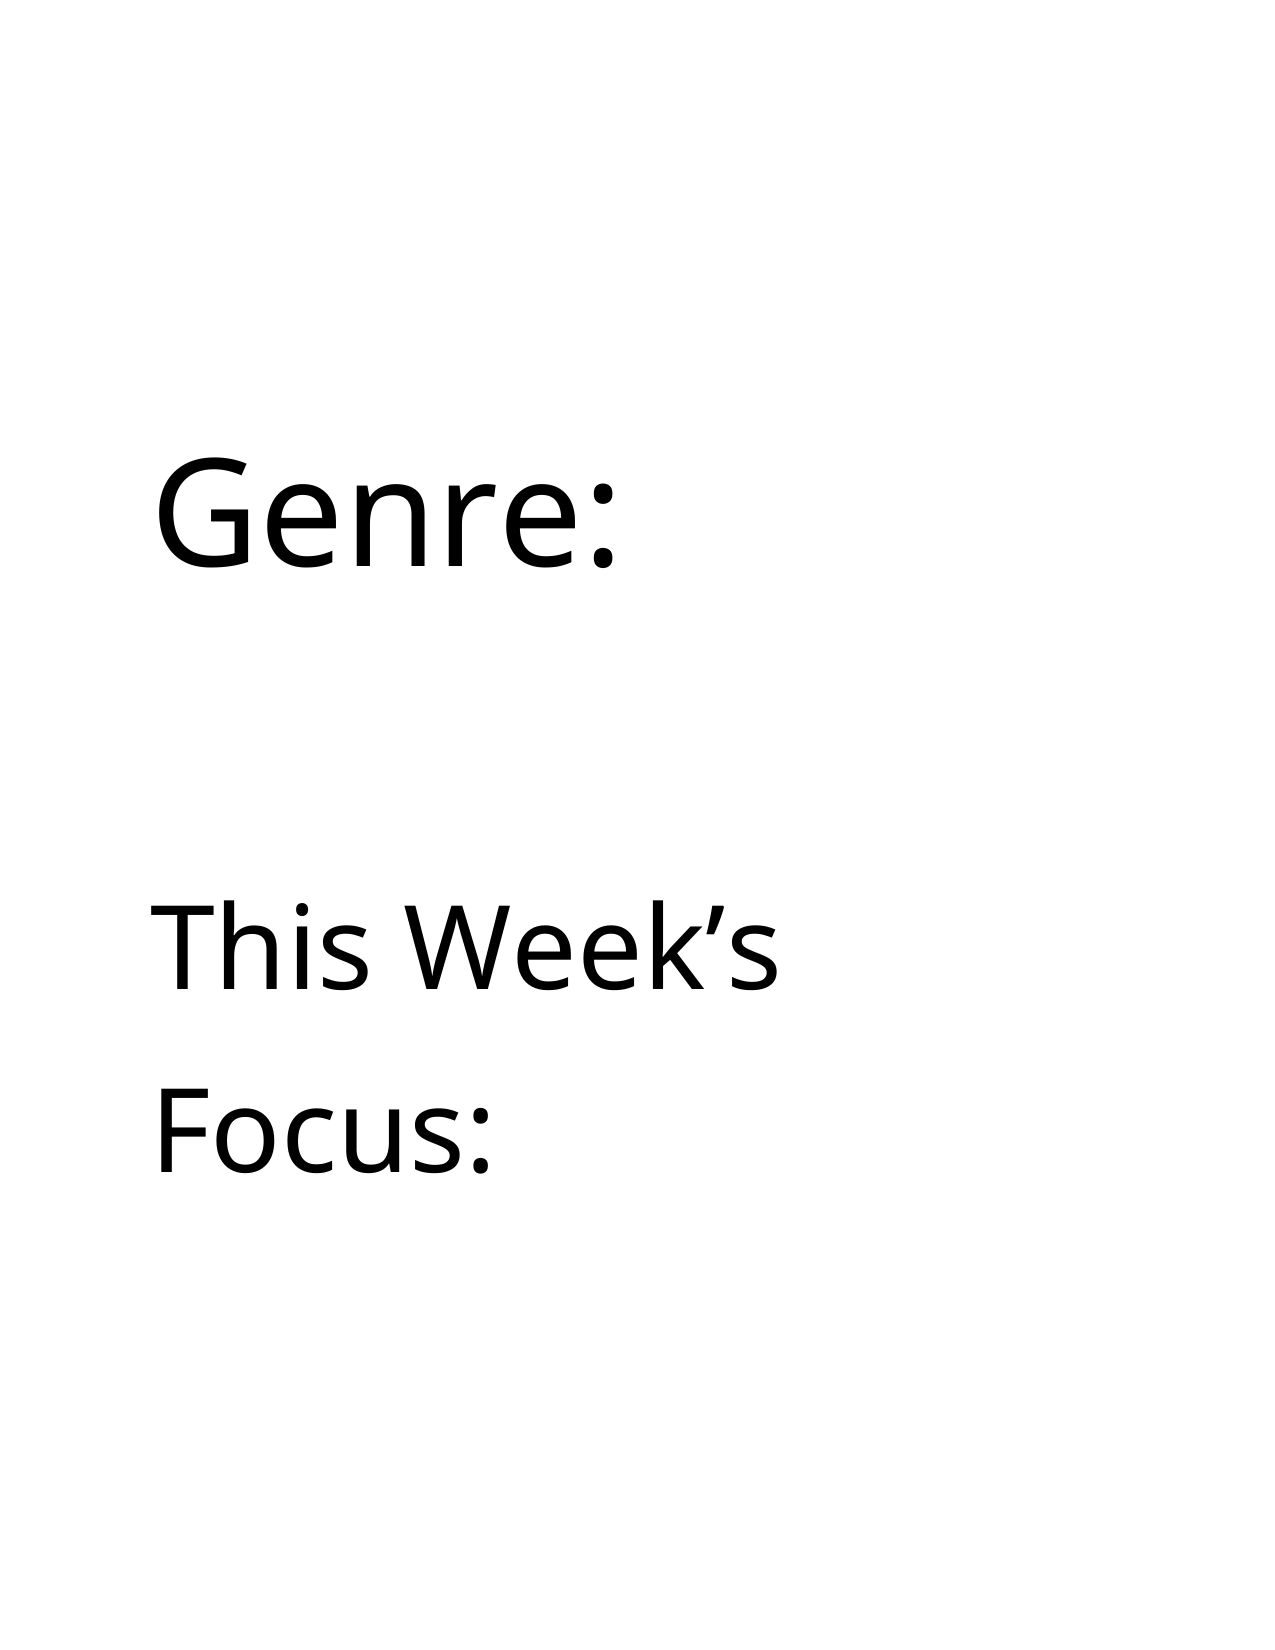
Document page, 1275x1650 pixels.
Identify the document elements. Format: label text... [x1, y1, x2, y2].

text This Week’s Focus: [150, 865, 1125, 1207]
text Genre: [150, 406, 1125, 610]
